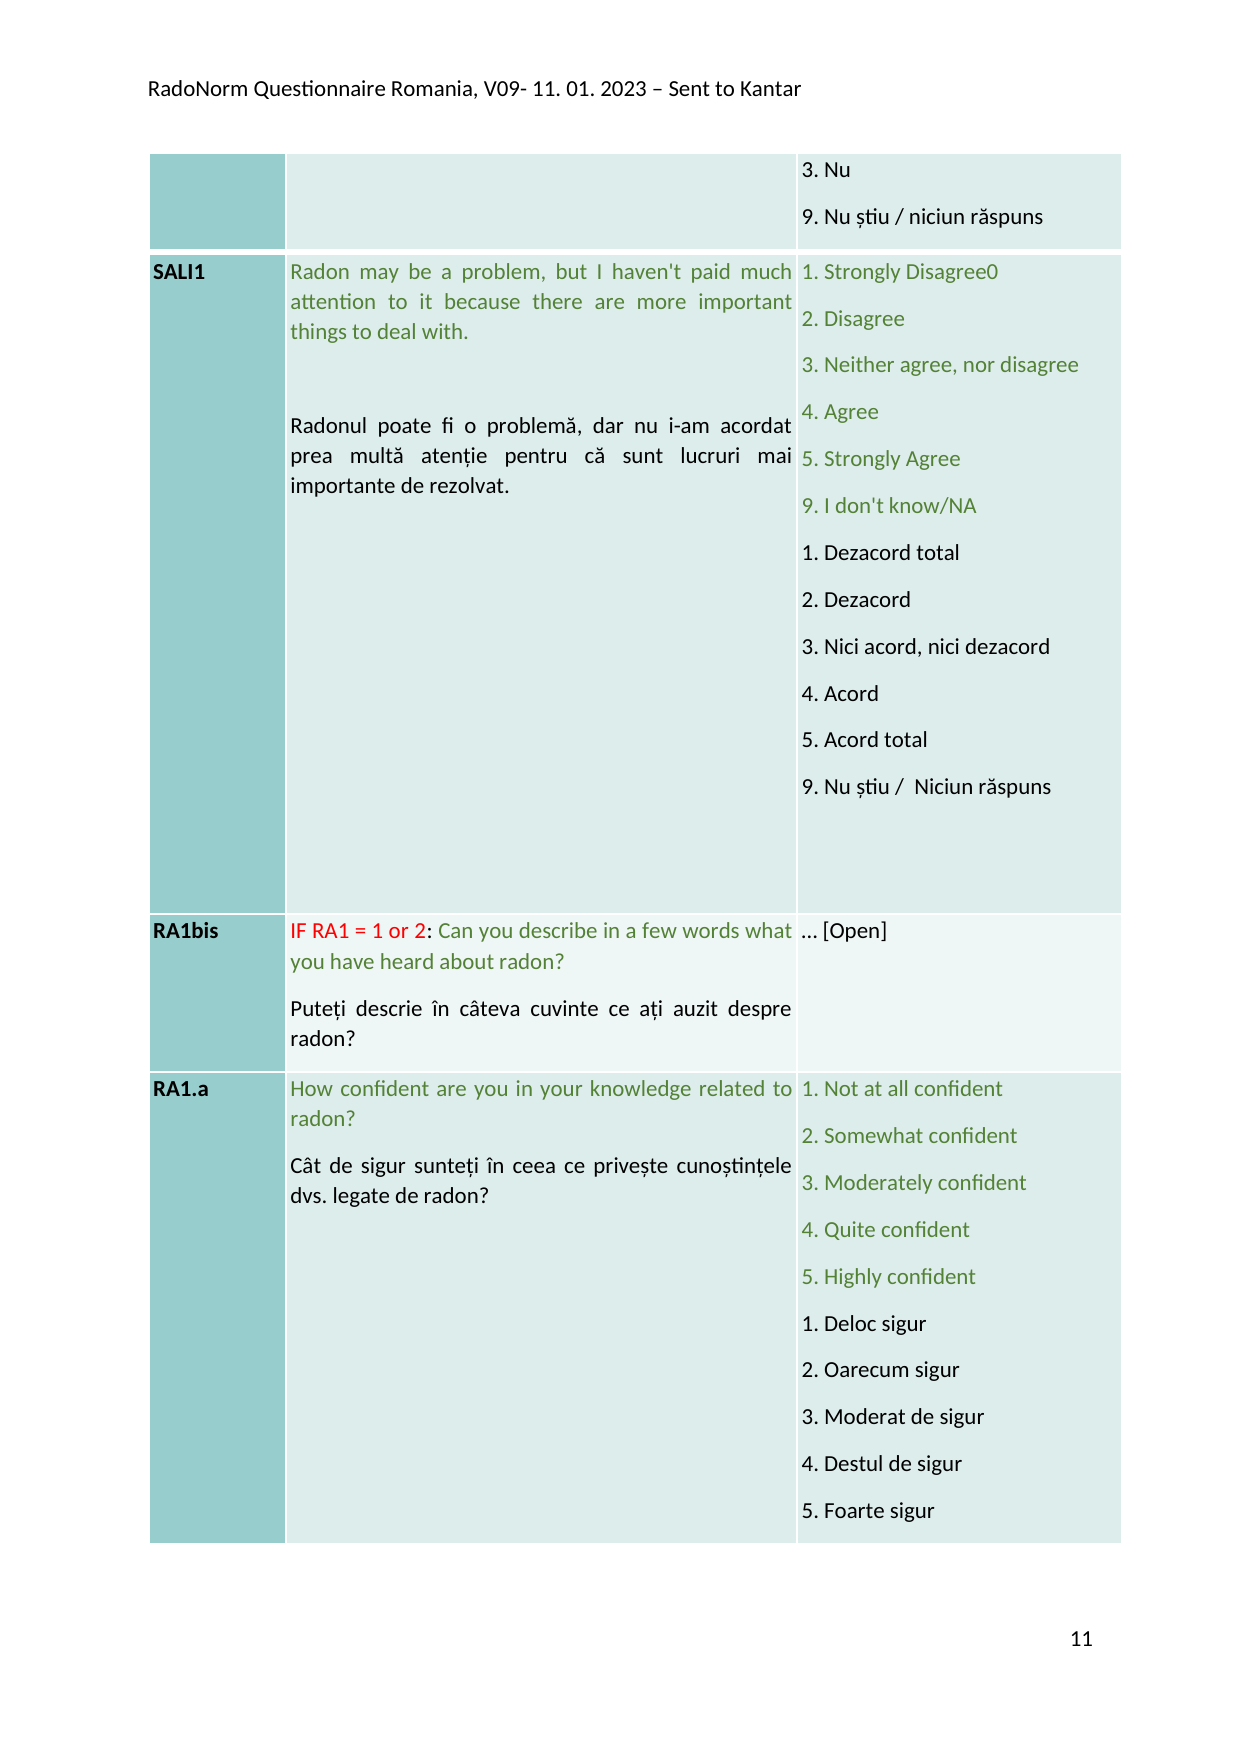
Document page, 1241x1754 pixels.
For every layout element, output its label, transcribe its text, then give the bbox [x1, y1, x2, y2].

table_cell IF RA1 = 1 or 2: Can you describe in a few words what you have heard about radon? Puteți descrie în câteva cuvinte ce ați auzit despre radon? [287, 915, 796, 1071]
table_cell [287, 154, 796, 249]
table_cell Radon may be a problem, but I haven't paid much attention to it because there are more important things to deal with. Radonul poate fi o problemă, dar nu i-am acordat prea multă atenție pentru că sunt lucruri mai importante de rezolvat. [287, 255, 796, 913]
table_cell RA1.a [150, 1073, 285, 1543]
table_cell 1. Not at all confident 2. Somewhat confident 3. Moderately confident 4. Quite confident 5. Highly confident 1. Deloc sigur 2. Oarecum sigur 3. Moderat de sigur 4. Destul de sigur 5. Foarte sigur [798, 1073, 1121, 1543]
table_cell RA1 [150, 154, 285, 249]
table_cell … [Open] [798, 915, 1121, 1071]
table_cell SALI1 [150, 255, 285, 913]
table_cell 1. Strongly Disagree0 2. Disagree 3. Neither agree, nor disagree 4. Agree 5. Strongly Agree 9. I don't know/NA 1. Dezacord total 2. Dezacord 3. Nici acord, nici dezacord 4. Acord 5. Acord total 9. Nu ştiu / Niciun răspuns [798, 255, 1121, 913]
table_cell How confident are you in your knowledge related to radon? Cât de sigur sunteți în ceea ce privește cunoștințele dvs. legate de radon? [287, 1073, 796, 1543]
table_cell RA1bis [150, 915, 285, 1071]
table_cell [798, 154, 1121, 249]
